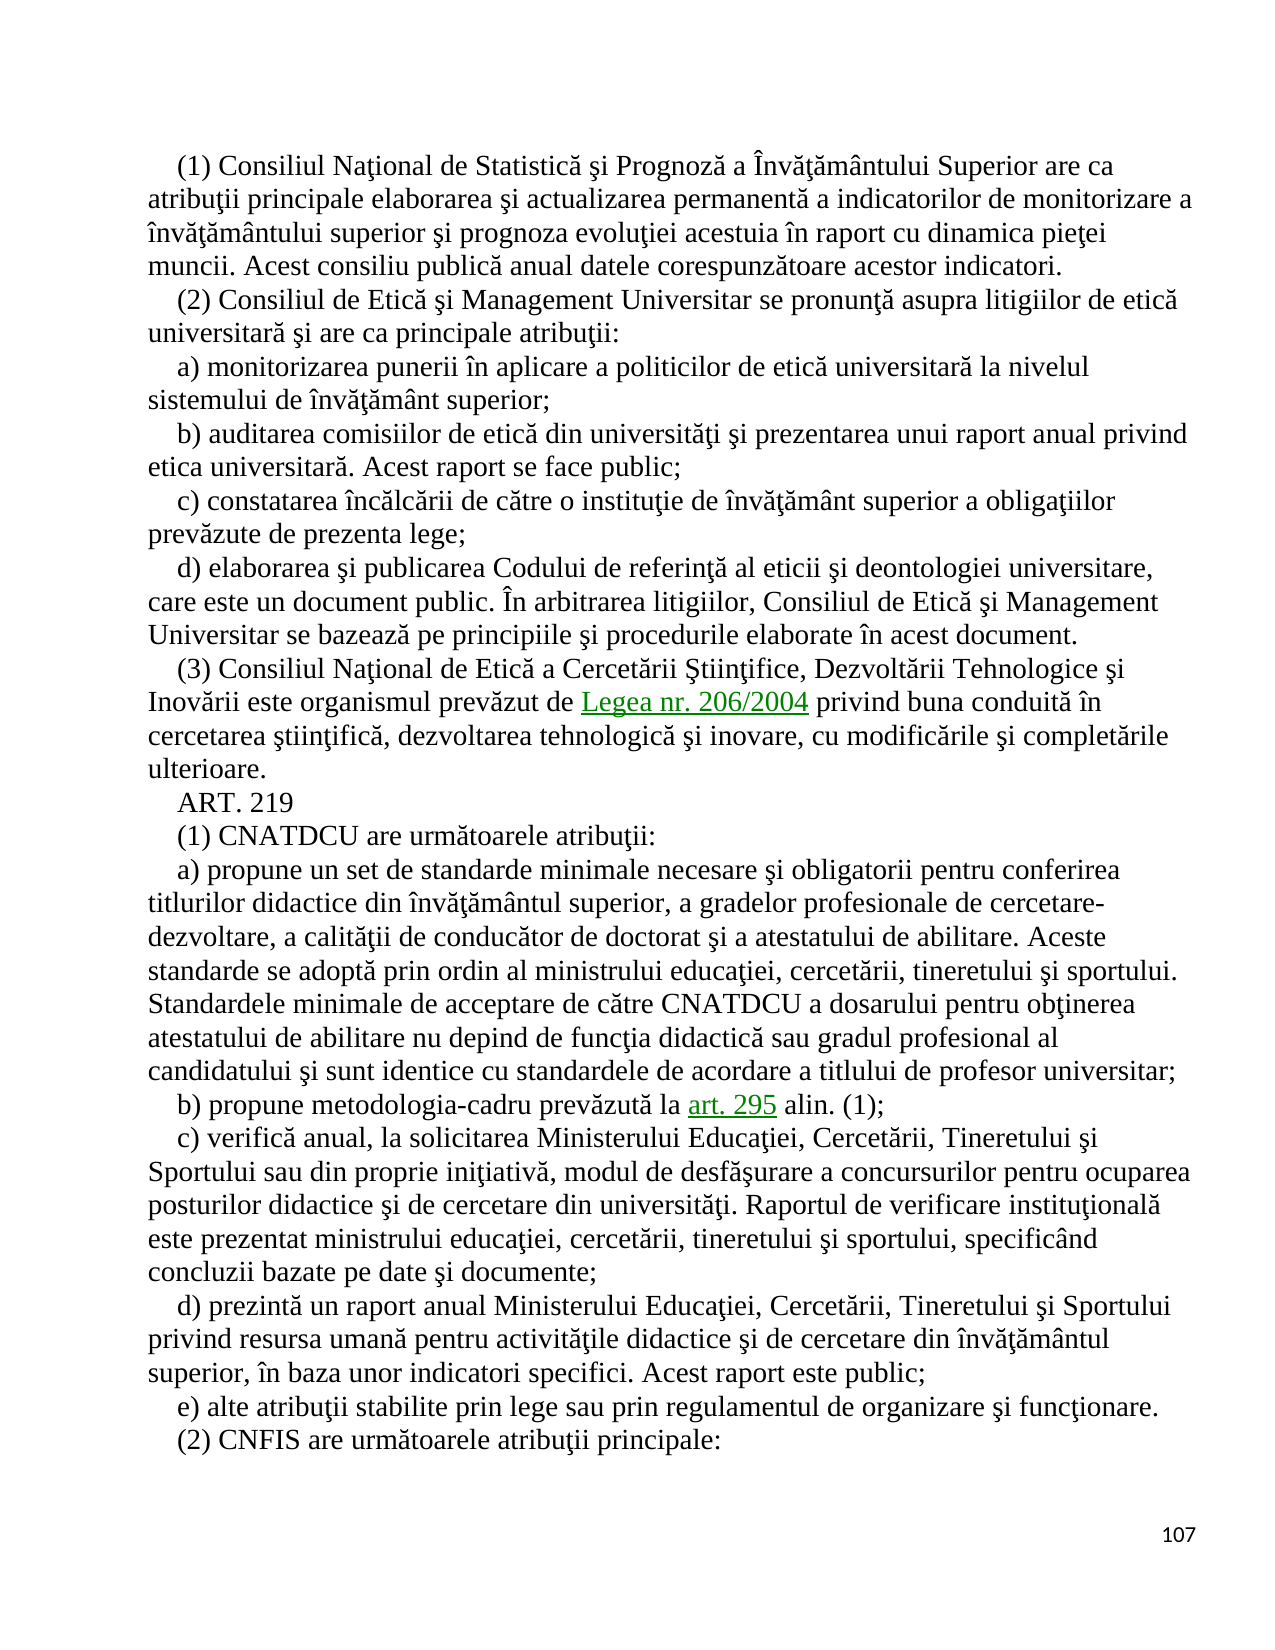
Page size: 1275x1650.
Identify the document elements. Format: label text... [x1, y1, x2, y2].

text d) elaborarea şi publicarea Codului de referinţă al eticii şi deontologiei universitare, care este un document public. În arbitrarea litigiilor, Consiliul de Etică şi Management Universitar se bazează pe principiile şi procedurile elaborate în acest document. [148, 550, 1196, 651]
text (1) Consiliul Naţional de Statistică şi Prognoză a Învăţământului Superior are ca atribuţii principale elaborarea şi actualizarea permanentă a indicatorilor de monitorizare a învăţământului superior şi prognoza evoluţiei acestuia în raport cu dinamica pieţei muncii. Acest consiliu publică anual datele corespunzătoare acestor indicatori. [148, 148, 1196, 282]
text a) propune un set de standarde minimale necesare şi obligatorii pentru conferirea titlurilor didactice din învăţământul superior, a gradelor profesionale de cercetare-dezvoltare, a calităţii de conducător de doctorat şi a atestatului de abilitare. Aceste standarde se adoptă prin ordin al ministrului educaţiei, cercetării, tineretului şi sportului. Standardele minimale de acceptare de către CNATDCU a dosarului pentru obţinerea atestatului de abilitare nu depind de funcţia didactică sau gradul profesional al candidatului şi sunt identice cu standardele de acordare a titlului de profesor universitar; [148, 852, 1196, 1087]
text ART. 219 [148, 785, 1196, 818]
text (2) Consiliul de Etică şi Management Universitar se pronunţă asupra litigiilor de etică universitară şi are ca principale atribuţii: [148, 282, 1196, 349]
text c) verifică anual, la solicitarea Ministerului Educaţiei, Cercetării, Tineretului şi Sportului sau din proprie iniţiativă, modul de desfăşurare a concursurilor pentru ocuparea posturilor didactice şi de cercetare din universităţi. Raportul de verificare instituţională este prezentat ministrului educaţiei, cercetării, tineretului şi sportului, specificând concluzii bazate pe date şi documente; [148, 1120, 1196, 1288]
text d) prezintă un raport anual Ministerului Educaţiei, Cercetării, Tineretului şi Sportului privind resursa umană pentru activităţile didactice şi de cercetare din învăţământul superior, în baza unor indicatori specifici. Acest raport este public; [148, 1288, 1196, 1389]
text c) constatarea încălcării de către o instituţie de învăţământ superior a obligaţiilor prevăzute de prezenta lege; [148, 483, 1196, 550]
text a) monitorizarea punerii în aplicare a politicilor de etică universitară la nivelul sistemului de învăţământ superior; [148, 349, 1196, 416]
text b) propune metodologia-cadru prevăzută la art. 295 alin. (1); [148, 1087, 1196, 1120]
text b) auditarea comisiilor de etică din universităţi şi prezentarea unui raport anual privind etica universitară. Acest raport se face public; [148, 416, 1196, 483]
text (1) CNATDCU are următoarele atribuţii: [148, 818, 1196, 852]
text e) alte atribuţii stabilite prin lege sau prin regulamentul de organizare şi funcţionare. [148, 1389, 1196, 1422]
text (3) Consiliul Naţional de Etică a Cercetării Ştiinţifice, Dezvoltării Tehnologice şi Inovării este organismul prevăzut de Legea nr. 206/2004 privind buna conduită în cercetarea ştiinţifică, dezvoltarea tehnologică şi inovare, cu modificările şi completările ulterioare. [148, 651, 1196, 785]
text (2) CNFIS are următoarele atribuţii principale: [148, 1422, 1196, 1456]
